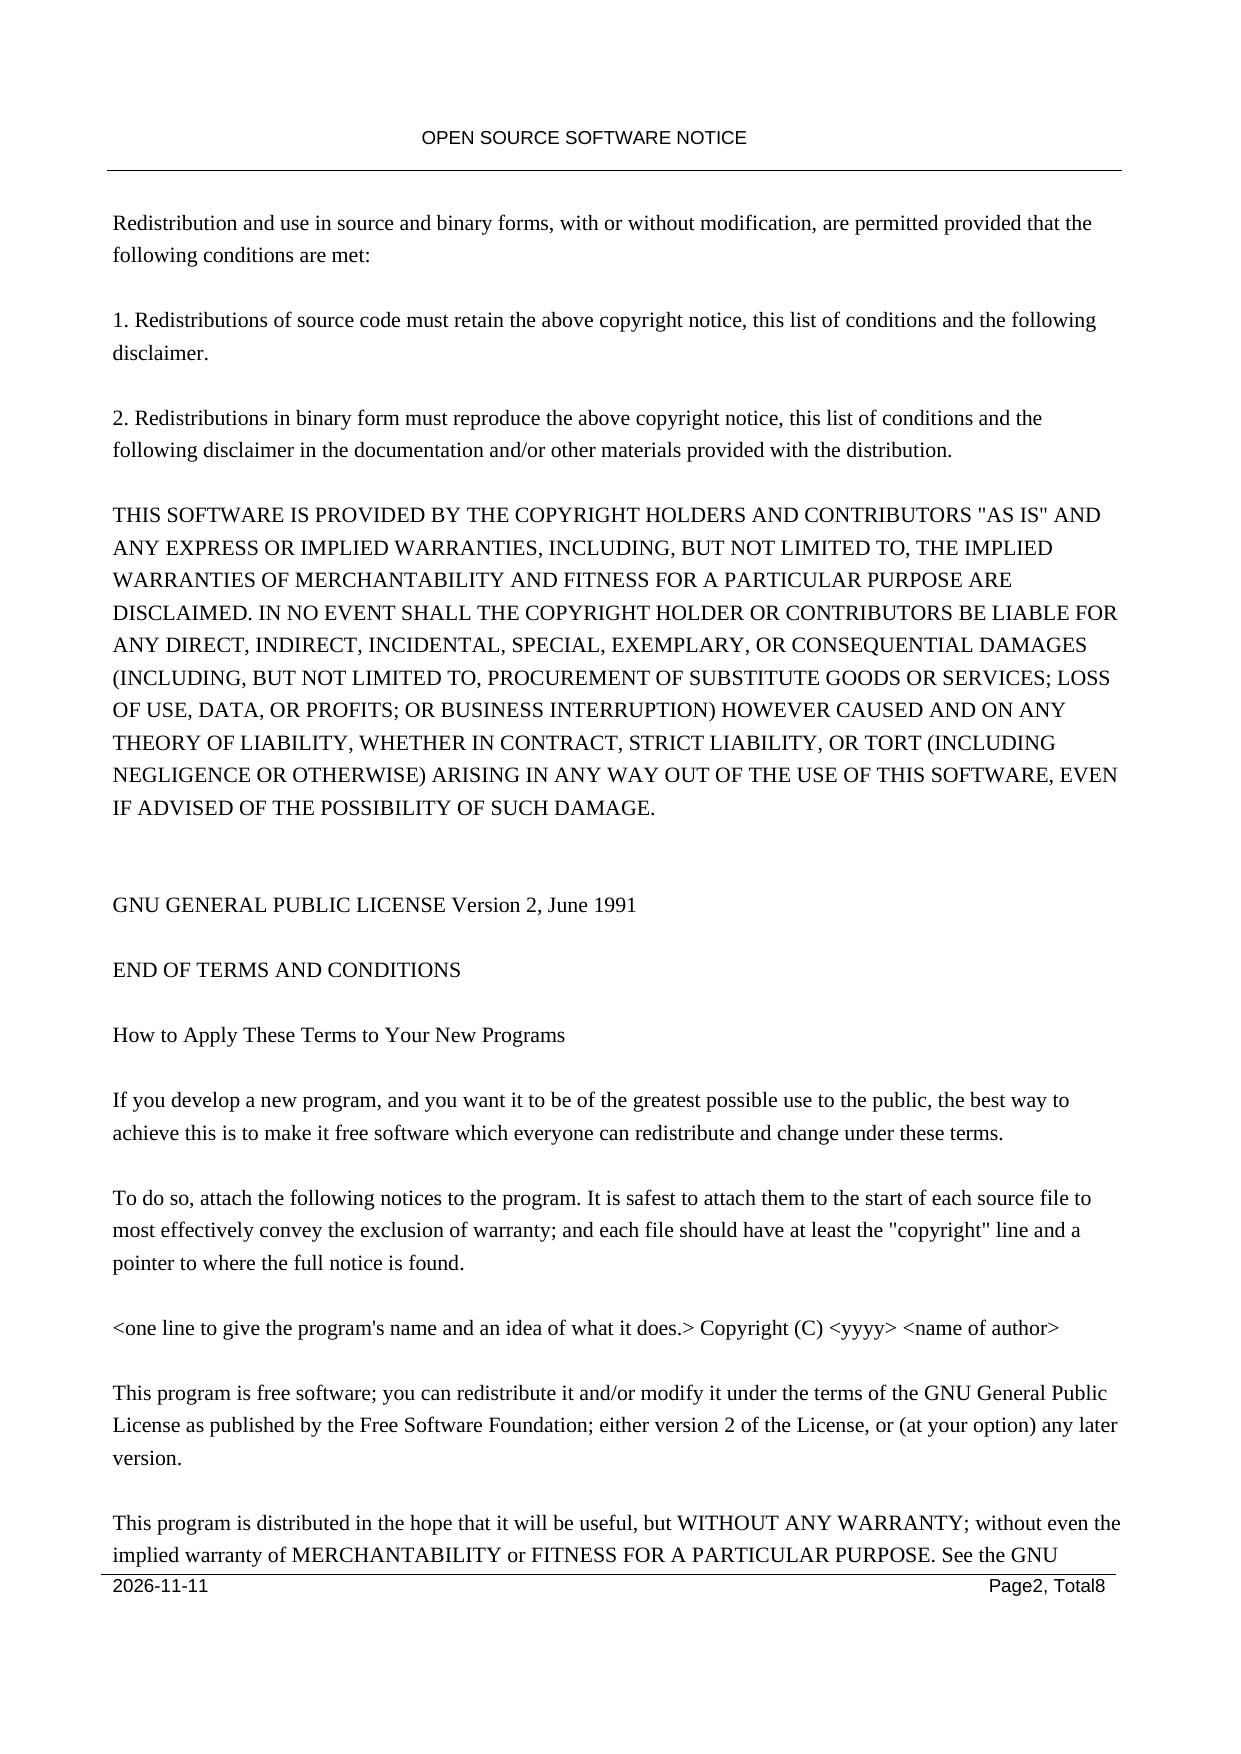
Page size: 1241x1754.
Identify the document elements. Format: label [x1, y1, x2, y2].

text [112, 206, 1128, 1571]
